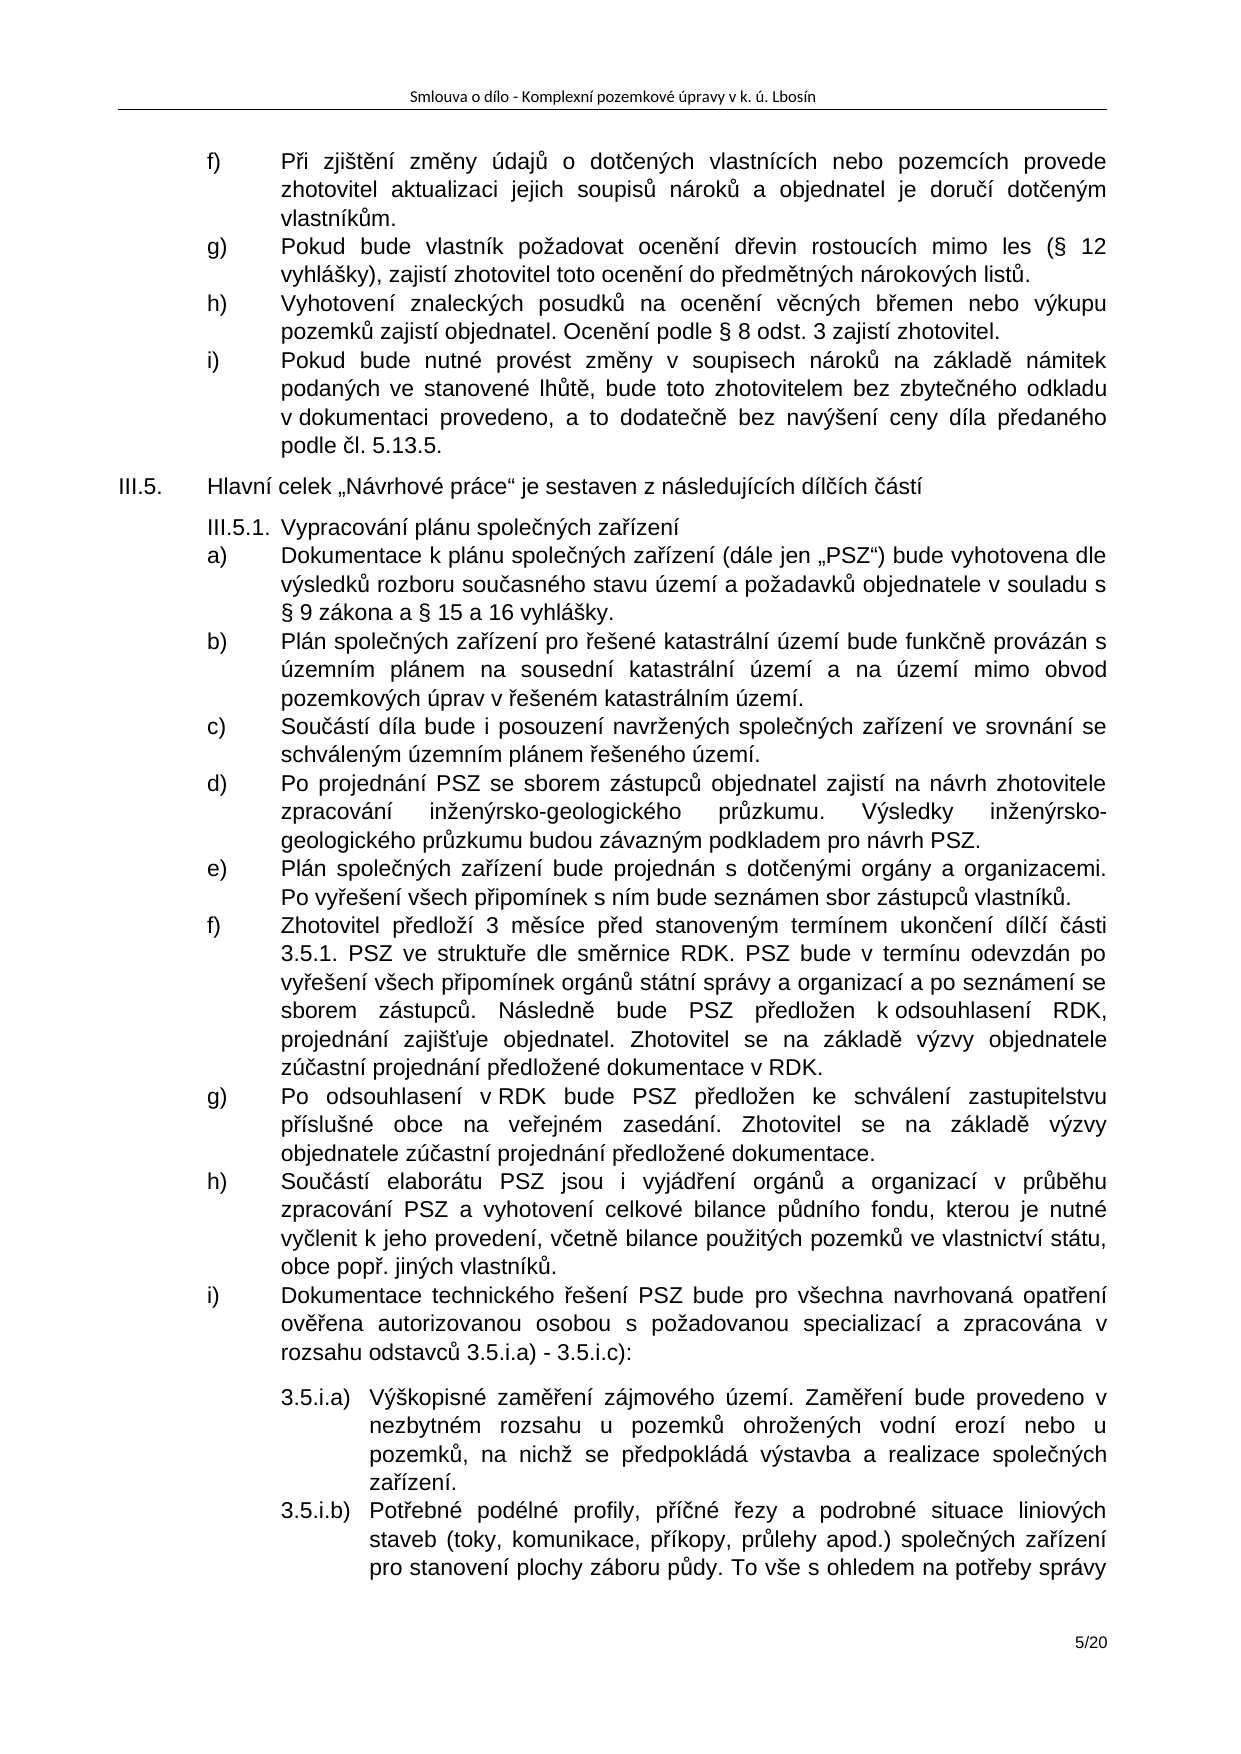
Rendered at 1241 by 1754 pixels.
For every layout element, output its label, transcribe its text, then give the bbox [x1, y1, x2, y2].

text Vyhotovení znaleckých posudků na ocenění věcných břemen nebo výkupu pozemků zajistí objednatel. Ocenění podle § 8 odst. 3 zajistí zhotovitel. [207, 290, 1107, 344]
text Po projednání PSZ se sborem zástupců objednatel zajistí na návrh zhotovitele zpracování inženýrsko-geologického průzkumu. Výsledky inženýrsko-geologického průzkumu budou závazným podkladem pro návrh PSZ. [207, 770, 1107, 853]
list Hlavní celek „Návrhové práce“ je sestaven z následujících dílčích částí [118, 473, 1107, 499]
text Při zjištění změny údajů o dotčených vlastnících nebo pozemcích provede zhotovitel aktualizaci jejich soupisů nároků a objednatel je doručí dotčeným vlastníkům. [207, 148, 1107, 231]
text Součástí díla bude i posouzení navržených společných zařízení ve srovnání se schváleným územním plánem řešeného území. [207, 713, 1107, 768]
text Pokud bude vlastník požadovat ocenění dřevin rostoucích mimo les (§ 12 vyhlášky), zajistí zhotovitel toto ocenění do předmětných nárokových listů. [207, 233, 1107, 288]
text Zhotovitel předloží 3 měsíce před stanoveným termínem ukončení dílčí části 3.5.1. PSZ ve struktuře dle směrnice RDK. PSZ bude v termínu odevzdán po vyřešení všech připomínek orgánů státní správy a organizací a po seznámení se sborem zástupců. Následně bude PSZ předložen k odsouhlasení RDK, projednání zajišťuje objednatel. Zhotovitel se na základě výzvy objednatele zúčastní projednání předložené dokumentace v RDK. [207, 912, 1107, 1081]
text Pokud bude nutné provést změny v soupisech nároků na základě námitek podaných ve stanovené lhůtě, bude toto zhotovitelem bez zbytečného odkladu v dokumentaci provedeno, a to dodatečně bez navýšení ceny díla předaného podle čl. 5.13.5. [207, 347, 1107, 458]
list 3.5.i.a) Výškopisné zaměření zájmového území. Zaměření bude provedeno v nezbytném rozsahu u pozemků ohrožených vodní erozí nebo u pozemků, na nichž se předpokládá výstavba a realizace společných zařízení. [281, 1384, 1107, 1495]
text Vypracování plánu společných zařízení [207, 514, 1107, 540]
text Plán společných zařízení pro řešené katastrální území bude funkčně provázán s územním plánem na sousední katastrální území a na území mimo obvod pozemkových úprav v řešeném katastrálním území. [207, 628, 1107, 711]
text Součástí elaborátu PSZ jsou i vyjádření orgánů a organizací v průběhu zpracování PSZ a vyhotovení celkové bilance půdního fondu, kterou je nutné vyčlenit k jeho provedení, včetně bilance použitých pozemků ve vlastnictví státu, obce popř. jiných vlastníků. [207, 1168, 1107, 1279]
text Dokumentace technického řešení PSZ bude pro všechna navrhovaná opatření ověřena autorizovanou osobou s požadovanou specializací a zpracována v rozsahu odstavců 3.5.i.a) - 3.5.i.c): [207, 1282, 1107, 1365]
text Po odsouhlasení v RDK bude PSZ předložen ke schválení zastupitelstvu příslušné obce na veřejném zasedání. Zhotovitel se na základě výzvy objednatele zúčastní projednání předložené dokumentace. [207, 1083, 1107, 1166]
text Plán společných zařízení bude projednán s dotčenými orgány a organizacemi. Po vyřešení všech připomínek s ním bude seznámen sbor zástupců vlastníků. [207, 855, 1107, 910]
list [281, 1497, 1107, 1581]
text Dokumentace k plánu společných zařízení (dále jen „PSZ“) bude vyhotovena dle výsledků rozboru současného stavu území a požadavků objednatele v souladu s § 9 zákona a § 15 a 16 vyhlášky. [207, 542, 1107, 626]
